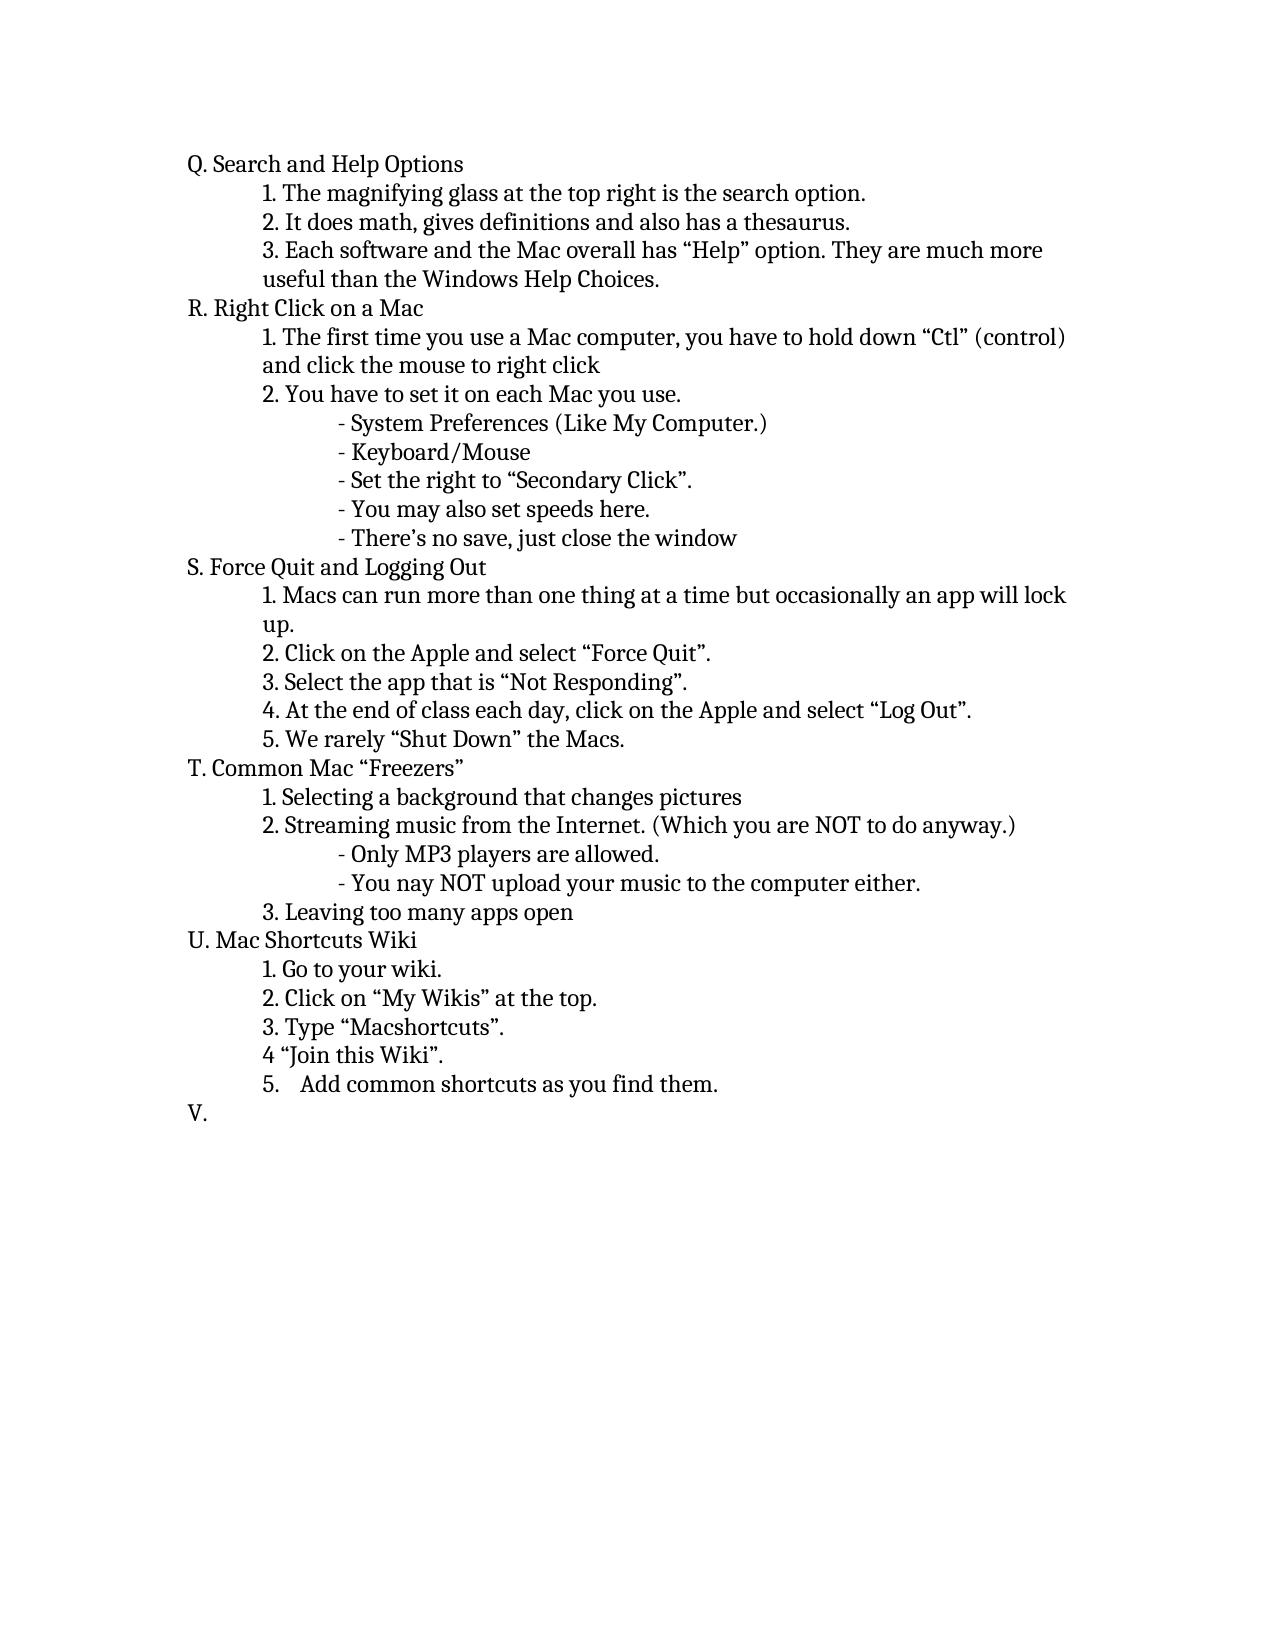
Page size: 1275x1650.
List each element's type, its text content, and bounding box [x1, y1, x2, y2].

text R. Right Click on a Mac [187, 294, 1087, 322]
text 3. Select the app that is “Not Responding”. [187, 667, 1087, 696]
text 5. We rarely “Shut Down” the Macs. [187, 725, 1087, 754]
text 3. Each software and the Mac overall has “Help” option. They are much more useful than the Windows Help Choices. [262, 236, 1087, 294]
text 1. Selecting a background that changes pictures [187, 782, 1087, 811]
text U. Mac Shortcuts Wiki [187, 926, 1087, 955]
text - Keyboard/Mouse [187, 437, 1087, 466]
text 2. Click on the Apple and select “Force Quit”. [187, 639, 1087, 667]
text - You nay NOT upload your music to the computer either. [187, 869, 1087, 897]
text 2. It does math, gives definitions and also has a thesaurus. [187, 207, 1087, 236]
text 4. At the end of class each day, click on the Apple and select “Log Out”. [187, 696, 1087, 725]
text - Only MP3 players are allowed. [187, 840, 1087, 869]
text 2. You have to set it on each Mac you use. [187, 380, 1087, 409]
text V. [187, 1099, 1087, 1127]
text - You may also set speeds here. [187, 495, 1087, 524]
text 1. The first time you use a Mac computer, you have to hold down “Ctl” (control) and click the mouse to right click [262, 322, 1087, 380]
list Add common shortcuts as you find them. [262, 1070, 1087, 1099]
text 1. Macs can run more than one thing at a time but occasionally an app will lock up. [262, 581, 1087, 639]
text - Set the right to “Secondary Click”. [187, 466, 1087, 495]
text Q. Search and Help Options [187, 150, 1087, 179]
text 3. Type “Macshortcuts”. [187, 1012, 1087, 1041]
text T. Common Mac “Freezers” [187, 754, 1087, 782]
text S. Force Quit and Logging Out [187, 552, 1087, 581]
text 1. Go to your wiki. [187, 955, 1087, 984]
text 1. The magnifying glass at the top right is the search option. [187, 179, 1087, 207]
text 4 “Join this Wiki”. [187, 1041, 1087, 1070]
text - System Preferences (Like My Computer.) [187, 409, 1087, 437]
text 3. Leaving too many apps open [187, 897, 1087, 926]
text 2. Click on “My Wikis” at the top. [187, 984, 1087, 1012]
text 2. Streaming music from the Internet. (Which you are NOT to do anyway.) [187, 811, 1087, 840]
text - There’s no save, just close the window [187, 524, 1087, 552]
